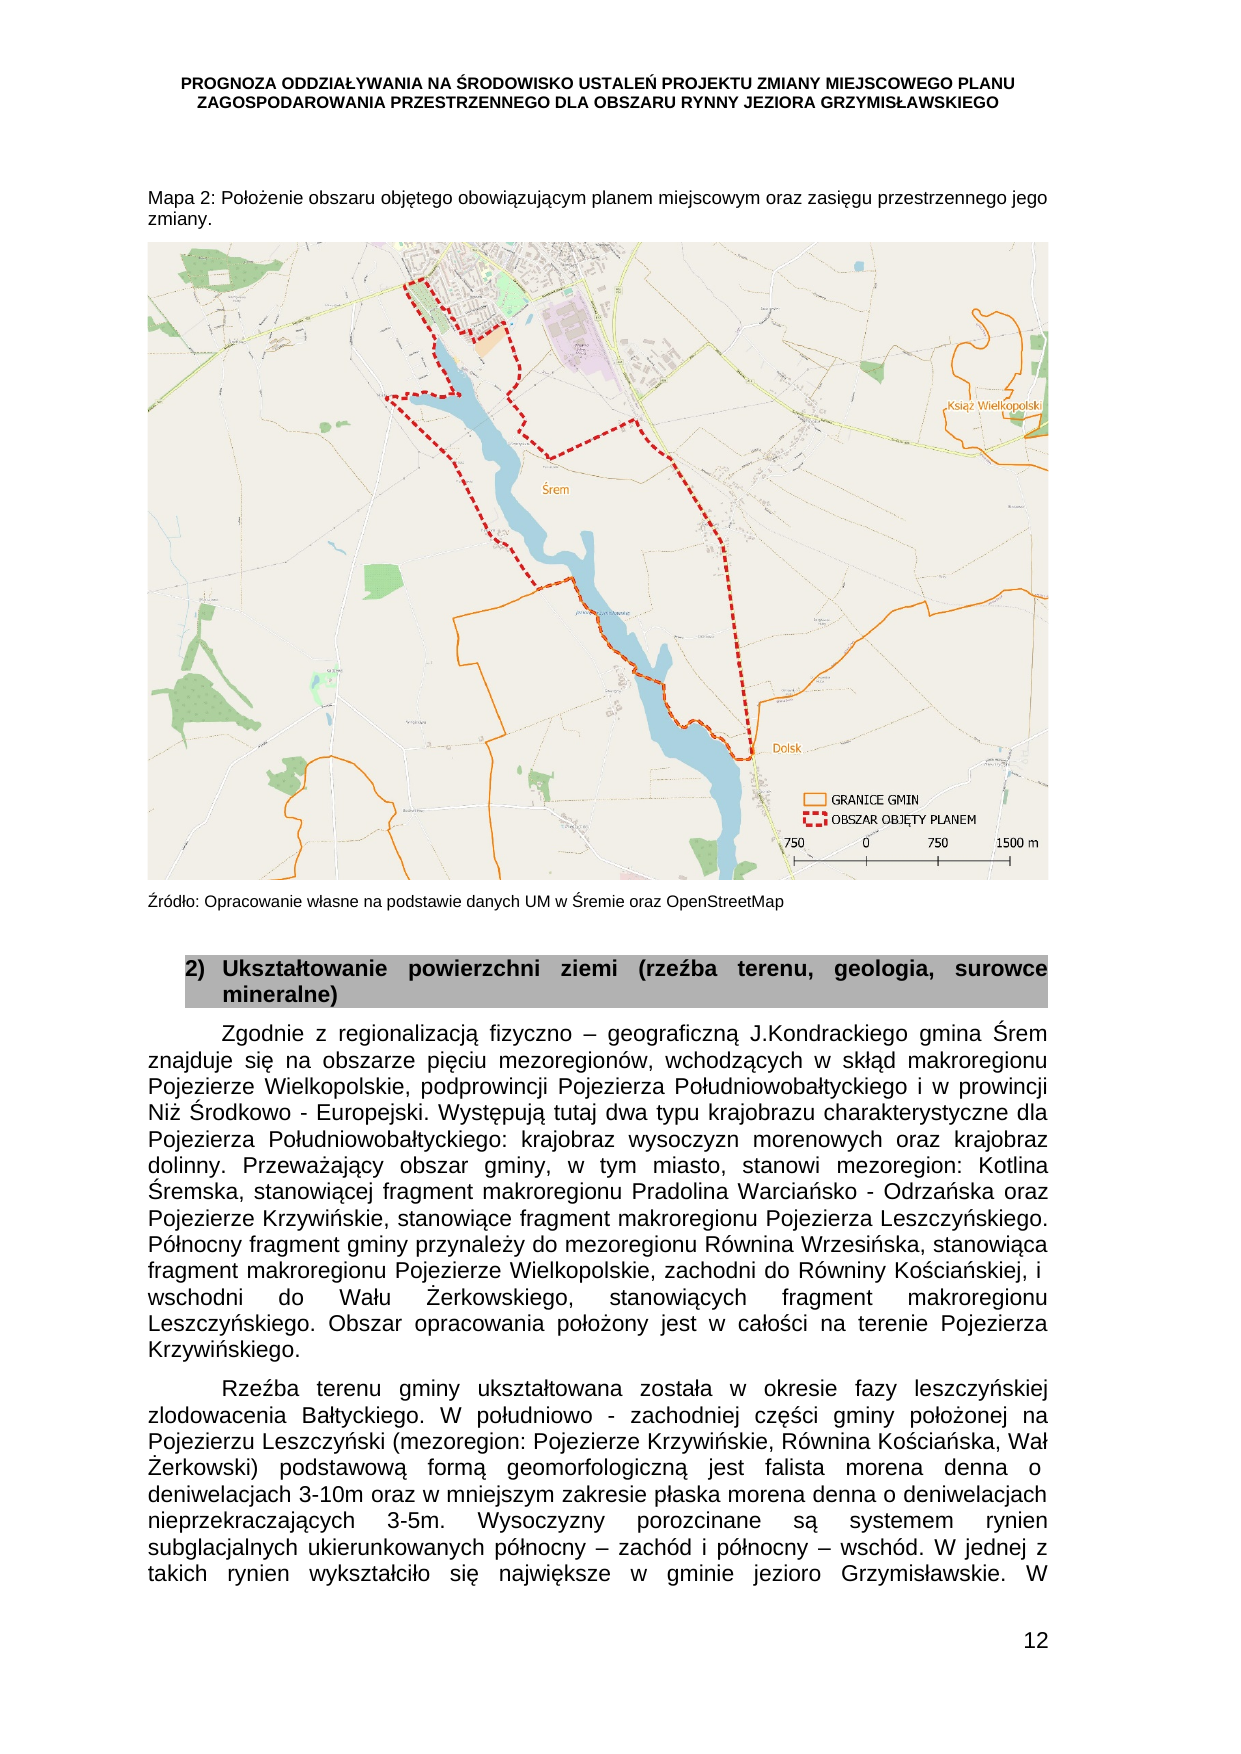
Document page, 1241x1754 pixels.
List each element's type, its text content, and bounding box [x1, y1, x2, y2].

text Źródło: Opracowanie własne na podstawie danych UM w Śremie oraz OpenStreetMap [148, 892, 1048, 911]
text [148, 1375, 1048, 1586]
subtitle Ukształtowanie powierzchni ziemi (rzeźba terenu, geologia, surowce mineralne) [185, 955, 1048, 1008]
picture [147, 242, 1049, 880]
text Mapa 2: Położenie obszaru objętego obowiązującym planem miejscowym oraz zasięgu przestrzennego jego zmiany. [148, 186, 1048, 229]
text Zgodnie z regionalizacją fizyczno – geograficzną J.Kondrackiego gmina Śrem znajduje się na obszarze pięciu mezoregionów, wchodzących w skłąd makroregionu Pojezierze Wielkopolskie, podprowincji Pojezierza Południowobałtyckiego i w prowincji Niż Środkowo - Europejski. Występują tutaj dwa typu krajobrazu charakterystyczne dla Pojezierza Południowobałtyckiego: krajobraz wysoczyzn morenowych oraz krajobraz dolinny. Przeważający obszar gminy, w tym miasto, stanowi mezoregion: Kotlina Śremska, stanowiącej fragment makroregionu Pradolina Warciańsko - Odrzańska oraz Pojezierze Krzywińskie, stanowiące fragment makroregionu Pojezierza Leszczyńskiego. Północny fragment gminy przynależy do mezoregionu Równina Wrzesińska, stanowiąca fragment makroregionu Pojezierze Wielkopolskie, zachodni do Równiny Kościańskiej, i wschodni do Wału Żerkowskiego, stanowiących fragment makroregionu Leszczyńskiego. Obszar opracowania położony jest w całości na terenie Pojezierza Krzywińskiego. [148, 1020, 1048, 1363]
